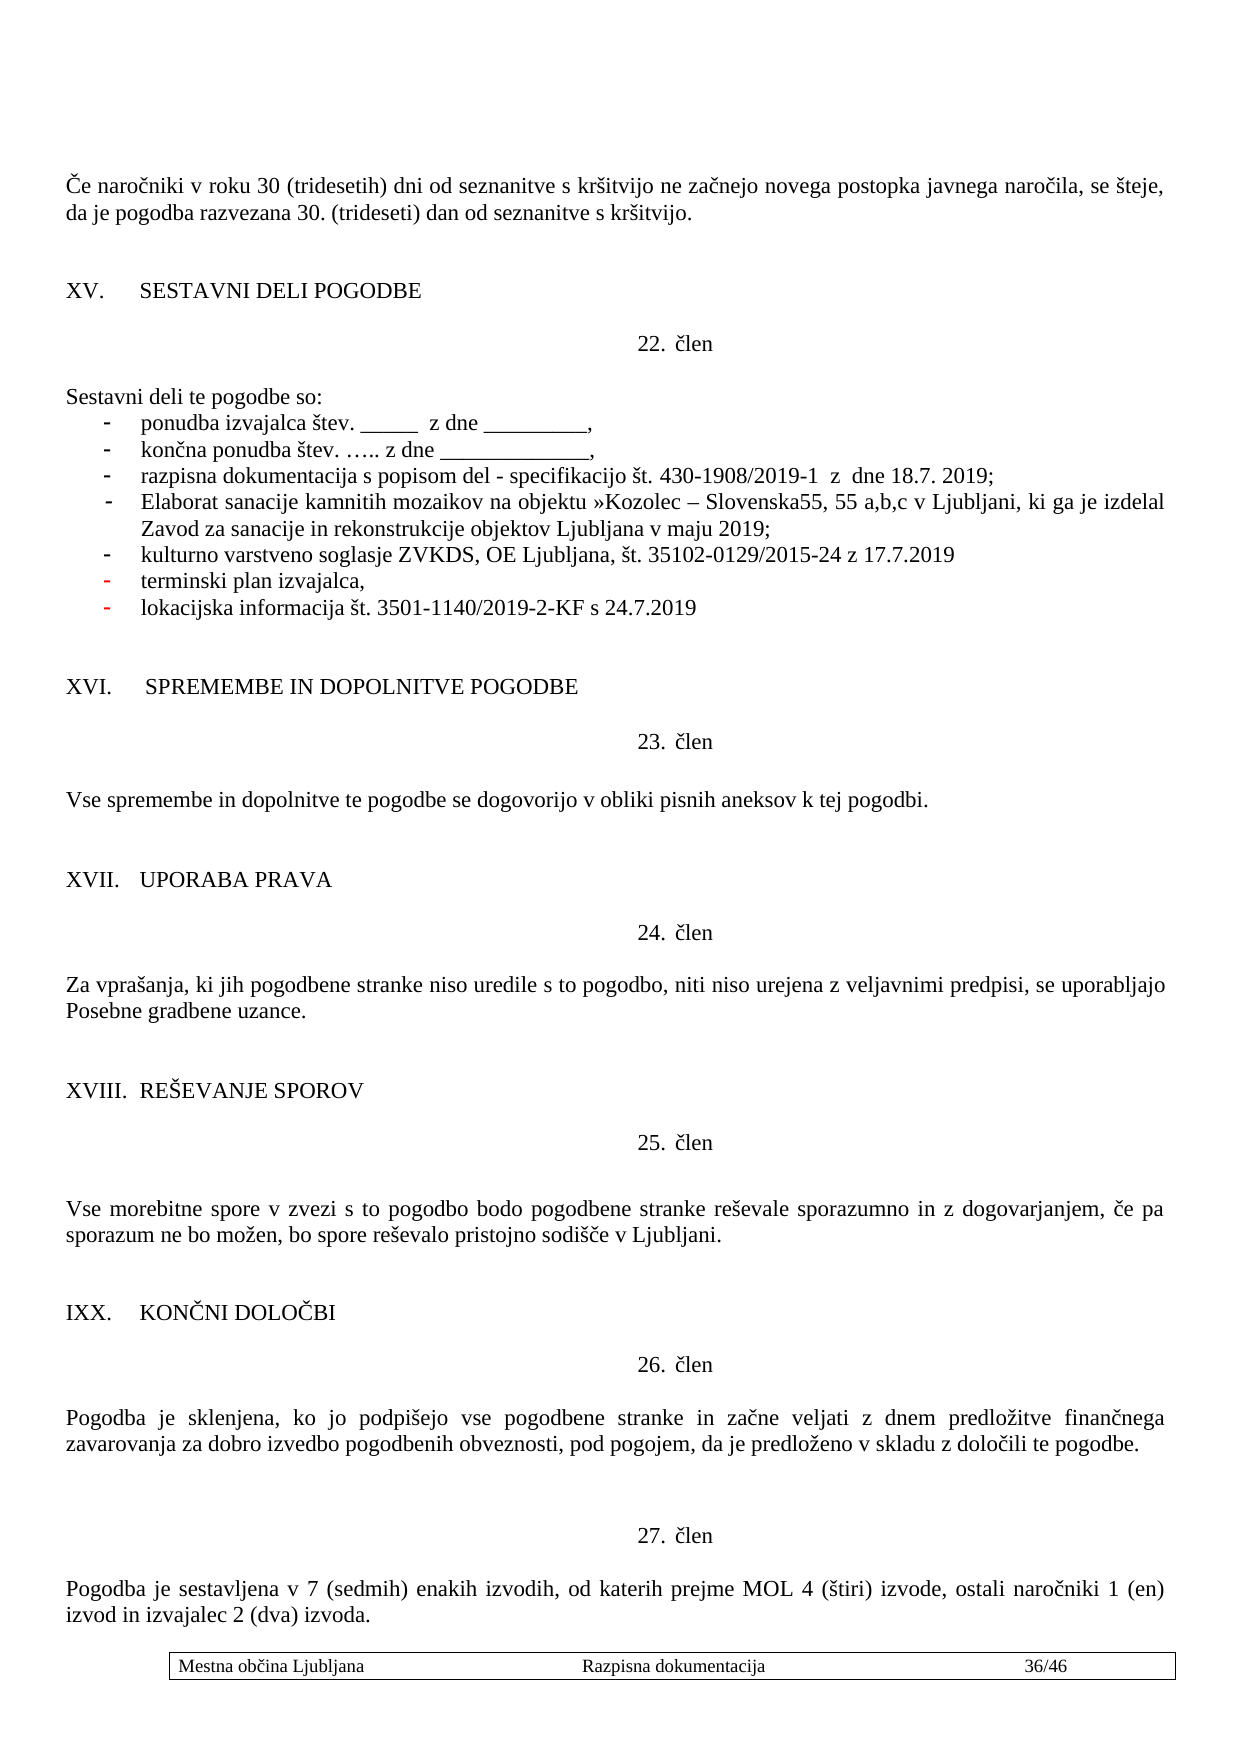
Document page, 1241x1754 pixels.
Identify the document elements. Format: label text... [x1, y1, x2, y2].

list člen [184, 330, 1167, 357]
text Če naročniki v roku 30 (tridesetih) dni od seznanitve s kršitvijo ne začnejo novega postopka javnega naročila, se šteje, da je pogodba razvezana 30. (trideseti) dan od seznanitve s kršitvijo. [66, 172, 1167, 225]
list ponudba izvajalca štev. _____ z dne _________, [103, 409, 1167, 436]
text Pogodba je sklenjena, ko jo podpišejo vse pogodbene stranke in začne veljati z dnem predložitve finančnega zavarovanja za dobro izvedbo pogodbenih obveznosti, pod pogojem, da je predloženo v skladu z določili te pogodbe. [66, 1404, 1167, 1457]
subtitle XV. SESTAVNI DELI POGODBE [66, 278, 1167, 304]
list kulturno varstveno soglasje ZVKDS, OE Ljubljana, št. 35102-0129/2015-24 z 17.7.2019 [103, 541, 1167, 567]
subtitle XVII. UPORABA PRAVA [66, 866, 1167, 892]
text Sestavni deli te pogodbe so:ponudba izvajalca štev. ……z dne ………. in [66, 383, 1167, 409]
text Za vprašanja, ki jih pogodbene stranke niso uredile s to pogodbo, niti niso urejena z veljavnimi predpisi, se uporabljajo Posebne gradbene uzance. [66, 971, 1167, 1024]
list končna ponudba štev. ….. z dne _____________, [103, 436, 1167, 462]
text Pogodba je sestavljena v 7 (sedmih) enakih izvodih, od katerih prejme MOL 4 (štiri) izvode, ostali naročniki 1 (en) izvod in izvajalec 2 (dva) izvoda. [66, 1575, 1167, 1627]
list lokacijska informacija št. 3501-1140/2019-2-KF s 24.7.2019 [103, 594, 1167, 620]
text Vse morebitne spore v zvezi s to pogodbo bodo pogodbene stranke reševale sporazumno in z dogovarjanjem, če pa sporazum ne bo možen, bo spore reševalo pristojno sodišče v Ljubljani. [66, 1194, 1167, 1247]
list terminski plan izvajalca, [103, 567, 1167, 594]
subtitle IXX. KONČNI DOLOČBI [66, 1299, 1167, 1325]
list člen [184, 728, 1167, 755]
list člen [184, 1351, 1167, 1378]
subtitle XVI. SPREMEMBE IN DOPOLNITVE POGODBE [66, 673, 1167, 699]
list člen [184, 918, 1167, 945]
list razpisna dokumentacija s popisom del - specifikacijo št. 430-1908/2019-1 z dne 18.7. 2019; [103, 462, 1167, 488]
list Elaborat sanacije kamnitih mozaikov na objektu »Kozolec – Slovenska55, 55 a,b,c v Ljubljani, ki ga je izdelal Zavod za sanacije in rekonstrukcije objektov Ljubljana v maju 2019; [103, 488, 1167, 541]
list člen [184, 1129, 1167, 1156]
subtitle XVIII. REŠEVANJE SPOROV [66, 1077, 1167, 1103]
list člen [184, 1522, 1167, 1548]
text Vse spremembe in dopolnitve te pogodbe se dogovorijo v obliki pisnih aneksov k tej pogodbi. [66, 784, 1167, 813]
